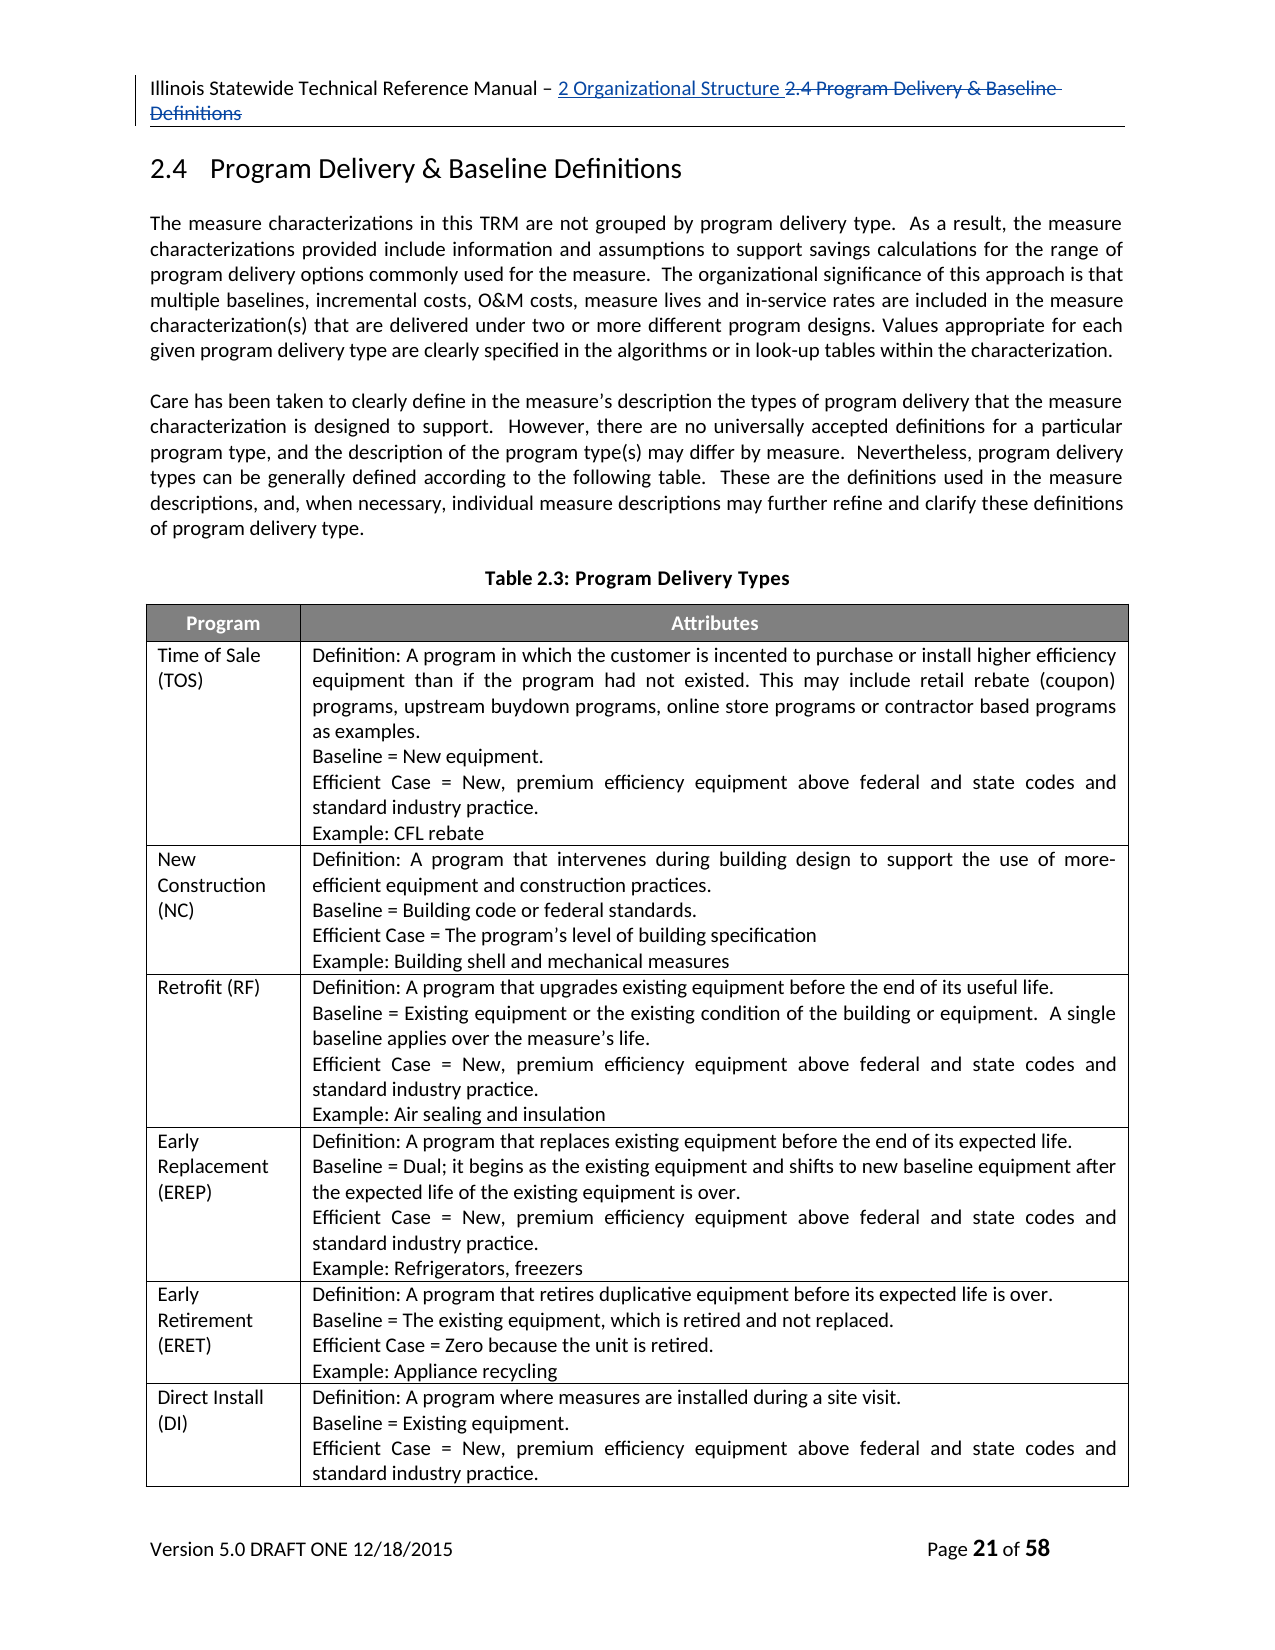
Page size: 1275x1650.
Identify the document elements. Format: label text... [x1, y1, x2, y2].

text Care has been taken to clearly define in the measure’s description the types of program delivery that the measure characterization is designed to support. However, there are no universally accepted definitions for a particular program type, and the description of the program type(s) may differ by measure. Nevertheless, program delivery types can be generally defined according to the following table. These are the definitions used in the measure descriptions, and, when necessary, individual measure descriptions may further refine and clarify these definitions of program delivery type. [150, 388, 1125, 541]
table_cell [301, 1384, 1128, 1486]
list Program Delivery & Baseline Definitions [150, 150, 1125, 186]
table_cell New Construction (NC) [147, 846, 300, 973]
table_cell Early Replacement (EREP) [147, 1128, 300, 1281]
table_cell Definition: A program that intervenes during building design to support the use of more-efficient equipment and construction practices. Baseline = Building code or federal standards. Efficient Case = The program’s level of building specification Example: Building shell and mechanical measures [301, 846, 1128, 973]
text Table 2.3: Program Delivery Types [150, 566, 1125, 591]
table_cell Early Retirement (ERET) [147, 1282, 300, 1383]
table_header Attributes [301, 605, 1128, 641]
table_cell Definition: A program that upgrades existing equipment before the end of its useful life. Baseline = Existing equipment or the existing condition of the building or equipment. A single baseline applies over the measure’s life. Efficient Case = New, premium efficiency equipment above federal and state codes and standard industry practice. Example: Air sealing and insulation [301, 975, 1128, 1127]
text The measure characterizations in this TRM are not grouped by program delivery type. As a result, the measure characterizations provided include information and assumptions to support savings calculations for the range of program delivery options commonly used for the measure. The organizational significance of this approach is that multiple baselines, incremental costs, O&M costs, measure lives and in-service rates are included in the measure characterization(s) that are delivered under two or more different program designs. Values appropriate for each given program delivery type are clearly specified in the algorithms or in look-up tables within the characterization. [150, 211, 1125, 363]
table_cell Definition: A program that replaces existing equipment before the end of its expected life. Baseline = Dual; it begins as the existing equipment and shifts to new baseline equipment after the expected life of the existing equipment is over. Efficient Case = New, premium efficiency equipment above federal and state codes and standard industry practice. Example: Refrigerators, freezers [301, 1128, 1128, 1281]
table_cell Direct Install (DI) [147, 1384, 300, 1486]
table_cell Definition: A program in which the customer is incented to purchase or install higher efficiency equipment than if the program had not existed. This may include retail rebate (coupon) programs, upstream buydown programs, online store programs or contractor based programs as examples. Baseline = New equipment. Efficient Case = New, premium efficiency equipment above federal and state codes and standard industry practice. Example: CFL rebate [301, 642, 1128, 845]
table_cell Retrofit (RF) [147, 975, 300, 1127]
table_cell Time of Sale (TOS) [147, 642, 300, 845]
table_cell Definition: A program that retires duplicative equipment before its expected life is over. Baseline = The existing equipment, which is retired and not replaced. Efficient Case = Zero because the unit is retired. Example: Appliance recycling [301, 1282, 1128, 1383]
table_header Program [147, 605, 300, 641]
